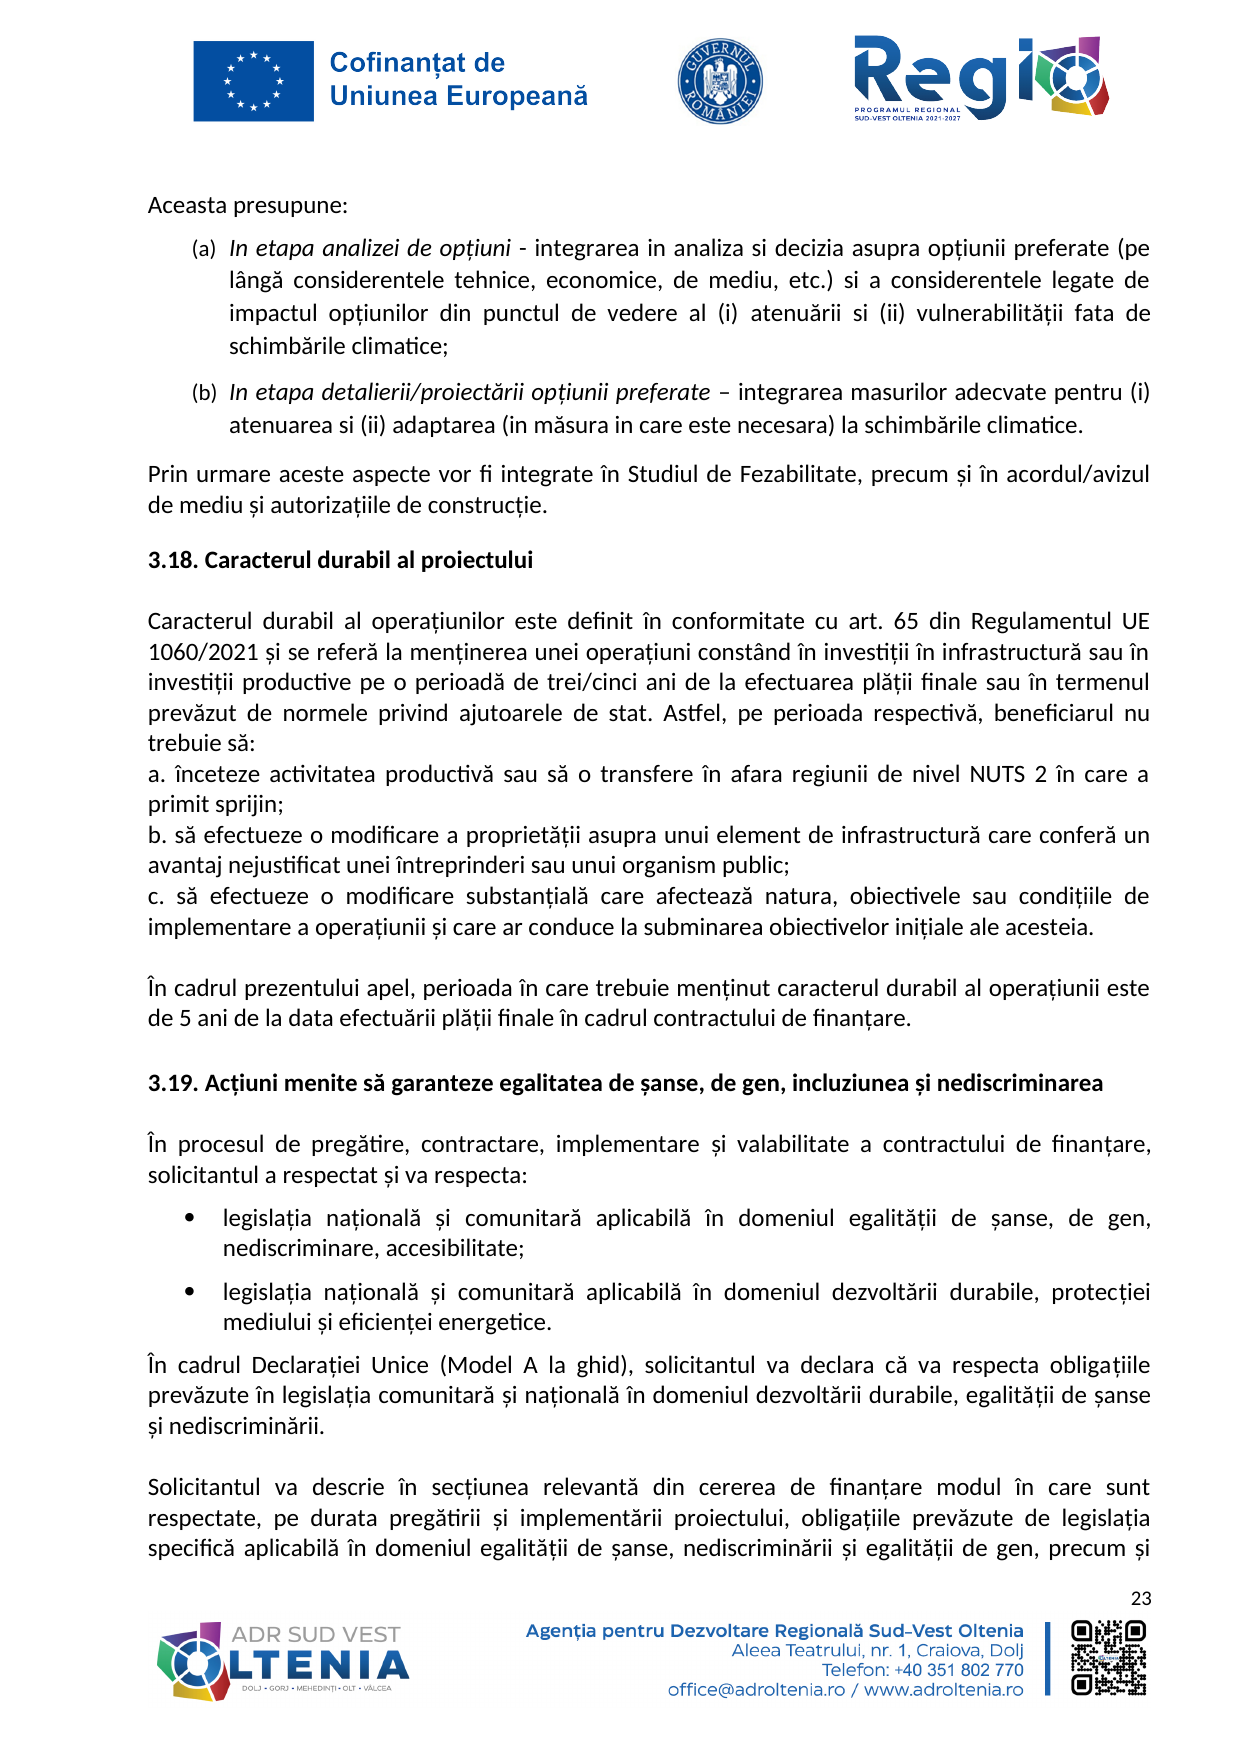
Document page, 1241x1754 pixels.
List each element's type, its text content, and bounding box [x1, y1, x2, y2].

picture [147, 1611, 1151, 1708]
text În cadrul Declaraţiei Unice (Model A la ghid), solicitantul va declara că va respecta obligaţiile prevăzute în legislaţia comunitară şi naţională în domeniul dezvoltării durabile, egalităţii de şanse şi nediscriminării. [148, 1349, 1152, 1441]
list legislaţia naţională şi comunitară aplicabilă în domeniul egalităţii de şanse, de gen, nediscriminare, accesibilitate; [185, 1202, 1152, 1263]
text Caracterul durabil al operațiunilor este definit în conformitate cu art. 65 din Regulamentul UE 1060/2021 și se referă la menținerea unei operațiuni constând în investiții în infrastructură sau în investiții productive pe o perioadă de trei/cinci ani de la efectuarea plății finale sau în termenul prevăzut de normele privind ajutoarele de stat. Astfel, pe perioada respectivă, beneficiarul nu trebuie să: [148, 606, 1152, 758]
text În procesul de pregătire, contractare, implementare şi valabilitate a contractului de finanţare, solicitantul a respectat şi va respecta: [148, 1128, 1152, 1189]
picture [188, 36, 590, 125]
picture [852, 34, 1111, 124]
text În cadrul prezentului apel, perioada în care trebuie menținut caracterul durabil al operațiunii este de 5 ani de la data efectuării plății finale în cadrul contractului de finanțare. [148, 972, 1152, 1033]
subtitle 3.18. Caracterul durabil al proiectului [148, 544, 1152, 575]
text c. să efectueze o modificare substanțială care afectează natura, obiectivele sau condițiile de implementare a operațiunii și care ar conduce la subminarea obiectivelor inițiale ale acesteia. [148, 880, 1152, 941]
text Aceasta presupune: [148, 189, 1152, 219]
list In etapa detalierii/proiectării opțiunii preferate – integrarea masurilor adecvate pentru (i) atenuarea si (ii) adaptarea (in măsura in care este necesara) la schimbările climatice. [191, 376, 1152, 439]
list In etapa analizei de opțiuni - integrarea in analiza si decizia asupra opțiunii preferate (pe lângă considerentele tehnice, economice, de mediu, etc.) si a considerentele legate de impactul opțiunilor din punctul de vedere al (i) atenuării si (ii) vulnerabilității fata de schimbările climatice; [191, 232, 1152, 361]
text a. înceteze activitatea productivă sau să o transfere în afara regiunii de nivel NUTS 2 în care a primit sprijin; [148, 758, 1152, 819]
text Prin urmare aceste aspecte vor fi integrate în Studiul de Fezabilitate, precum și în acordul/avizul de mediu și autorizațiile de construcție. [148, 458, 1152, 519]
list legislaţia naţională şi comunitară aplicabilă în domeniul dezvoltării durabile, protecţiei mediului şi eficienţei energetice. [185, 1276, 1152, 1337]
text b. să efectueze o modificare a proprietății asupra unui element de infrastructură care conferă un avantaj nejustificat unei întreprinderi sau unui organism public; [148, 819, 1152, 880]
picture [674, 36, 768, 126]
subtitle 3.19. Acțiuni menite să garanteze egalitatea de șanse, de gen, incluziunea și nediscriminarea [148, 1067, 1152, 1098]
